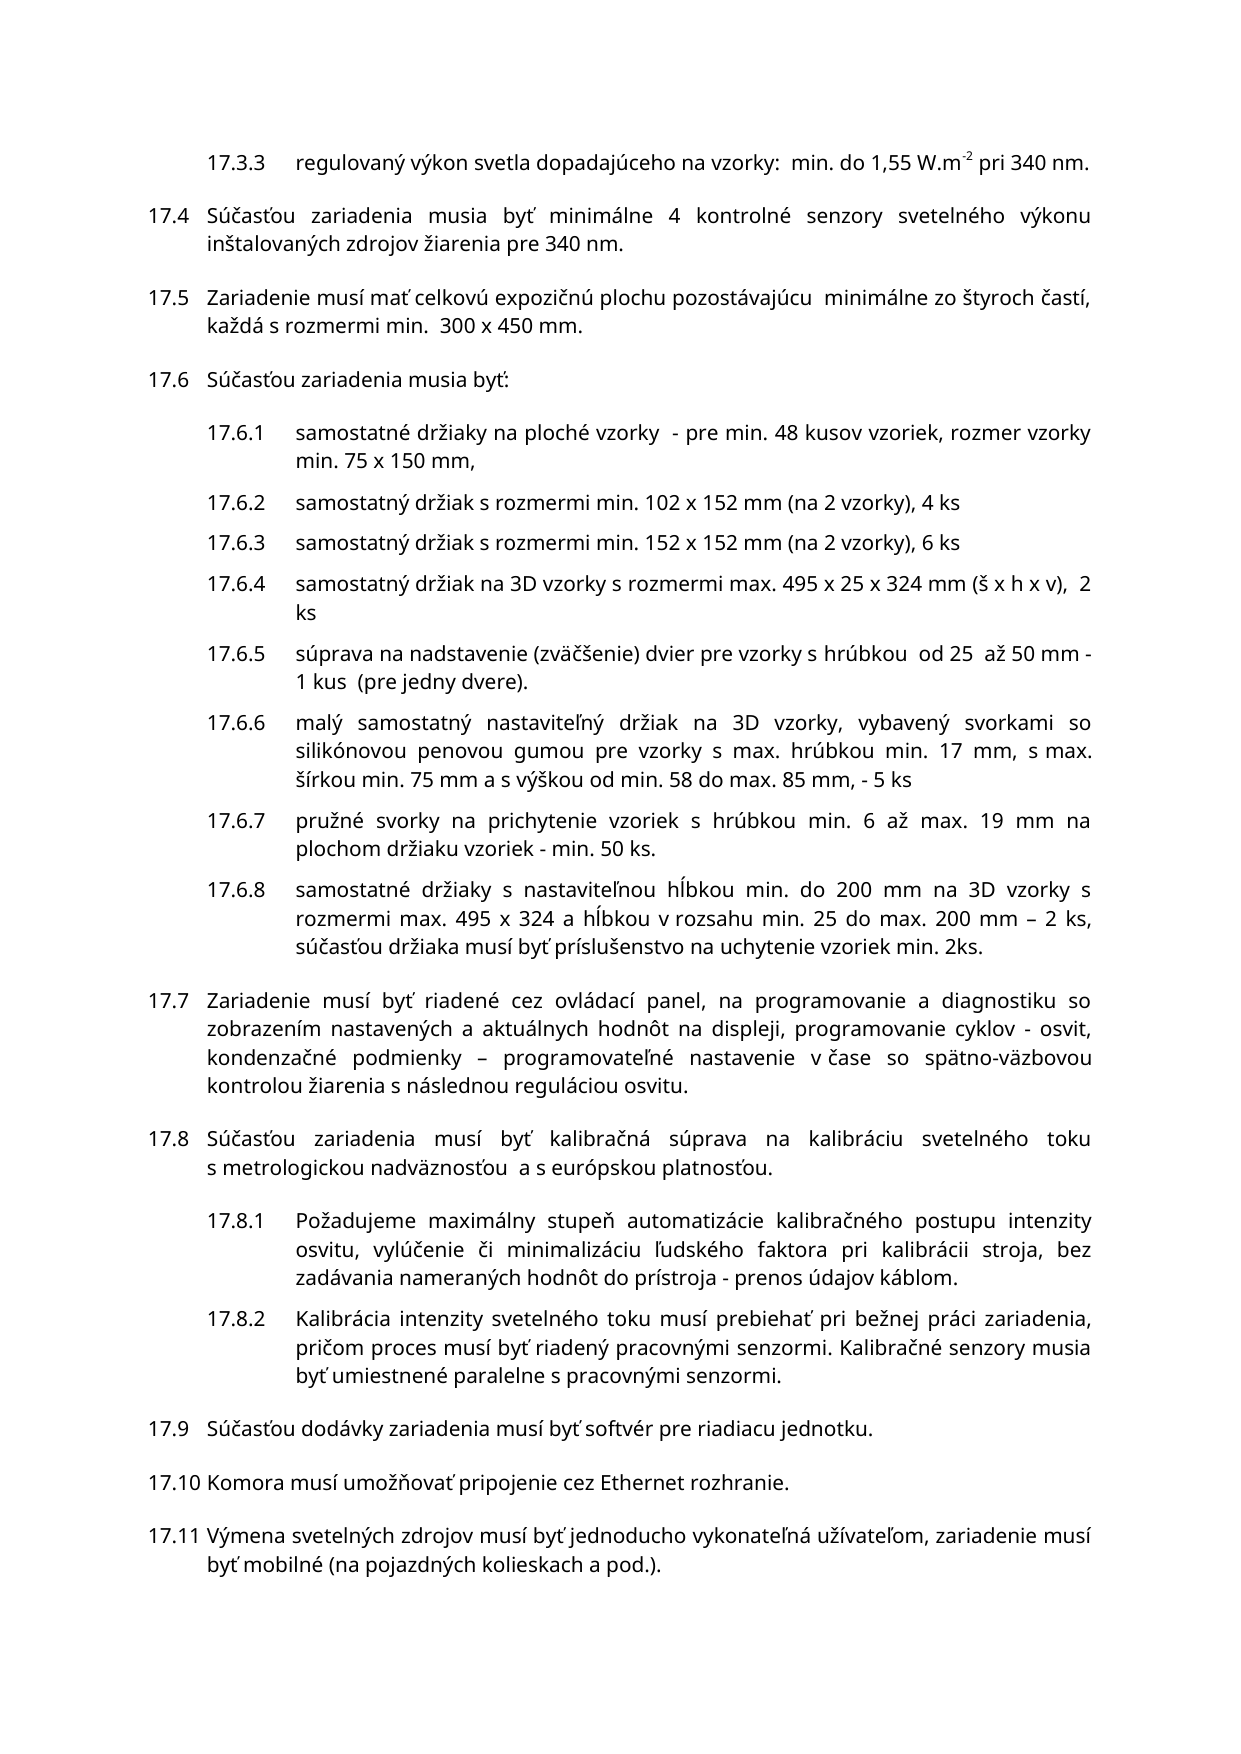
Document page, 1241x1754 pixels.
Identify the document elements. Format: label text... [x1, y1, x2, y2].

list Výmena svetelných zdrojov musí byť jednoducho vykonateľná užívateľom, zariadenie musí byť mobilné (na pojazdných kolieskach a pod.). [148, 1521, 1093, 1578]
list Súčasťou zariadenia musia byť minimálne 4 kontrolné senzory svetelného výkonu inštalovaných zdrojov žiarenia pre 340 nm. [148, 201, 1093, 258]
list pružné svorky na prichytenie vzoriek s hrúbkou min. 6 až max. 19 mm na plochom držiaku vzoriek - min. 50 ks. [207, 806, 1093, 863]
list regulovaný výkon svetla dopadajúceho na vzorky: min. do 1,55 W.m-2 pri 340 nm. [207, 148, 1093, 176]
list súprava na nadstavenie (zväčšenie) dvier pre vzorky s hrúbkou od 25 až 50 mm - 1 kus (pre jedny dvere). [207, 639, 1093, 696]
list samostatný držiak na 3D vzorky s rozmermi max. 495 x 25 x 324 mm (š x h x v), 2 ks [207, 569, 1093, 626]
list Požadujeme maximálny stupeň automatizácie kalibračného postupu intenzity osvitu, vylúčenie či minimalizáciu ľudského faktora pri kalibrácii stroja, bez zadávania nameraných hodnôt do prístroja - prenos údajov káblom. [207, 1206, 1093, 1292]
list malý samostatný nastaviteľný držiak na 3D vzorky, vybavený svorkami so silikónovou penovou gumou pre vzorky s max. hrúbkou min. 17 mm, s max. šírkou min. 75 mm a s výškou od min. 58 do max. 85 mm, - 5 ks [207, 708, 1093, 793]
list samostatný držiak s rozmermi min. 152 x 152 mm (na 2 vzorky), 6 ks [207, 528, 1093, 557]
list Komora musí umožňovať pripojenie cez Ethernet rozhranie. [148, 1468, 1093, 1496]
list samostatné držiaky na ploché vzorky - pre min. 48 kusov vzoriek, rozmer vzorky min. 75 x 150 mm, [207, 418, 1093, 475]
list samostatné držiaky s nastaviteľnou hĺbkou min. do 200 mm na 3D vzorky s rozmermi max. 495 x 324 a hĺbkou v rozsahu min. 25 do max. 200 mm – 2 ks, súčasťou držiaka musí byť príslušenstvo na uchytenie vzoriek min. 2ks. [207, 875, 1093, 961]
list Súčasťou zariadenia musí byť kalibračná súprava na kalibráciu svetelného toku s metrologickou nadväznosťou a s európskou platnosťou. [148, 1124, 1093, 1181]
list Zariadenie musí byť riadené cez ovládací panel, na programovanie a diagnostiku so zobrazením nastavených a aktuálnych hodnôt na displeji, programovanie cyklov - osvit, kondenzačné podmienky – programovateľné nastavenie v čase so spätno-väzbovou kontrolou žiarenia s následnou reguláciou osvitu. [148, 986, 1093, 1099]
list Súčasťou dodávky zariadenia musí byť softvér pre riadiacu jednotku. [148, 1414, 1093, 1443]
list Súčasťou zariadenia musia byť: [148, 365, 1093, 393]
list Kalibrácia intenzity svetelného toku musí prebiehať pri bežnej práci zariadenia, pričom proces musí byť riadený pracovnými senzormi. Kalibračné senzory musia byť umiestnené paralelne s pracovnými senzormi. [207, 1304, 1093, 1389]
list Zariadenie musí mať celkovú expozičnú plochu pozostávajúcu minimálne zo štyroch častí, každá s rozmermi min. 300 x 450 mm. [148, 283, 1093, 340]
list samostatný držiak s rozmermi min. 102 x 152 mm (na 2 vzorky), 4 ks [207, 488, 1093, 516]
